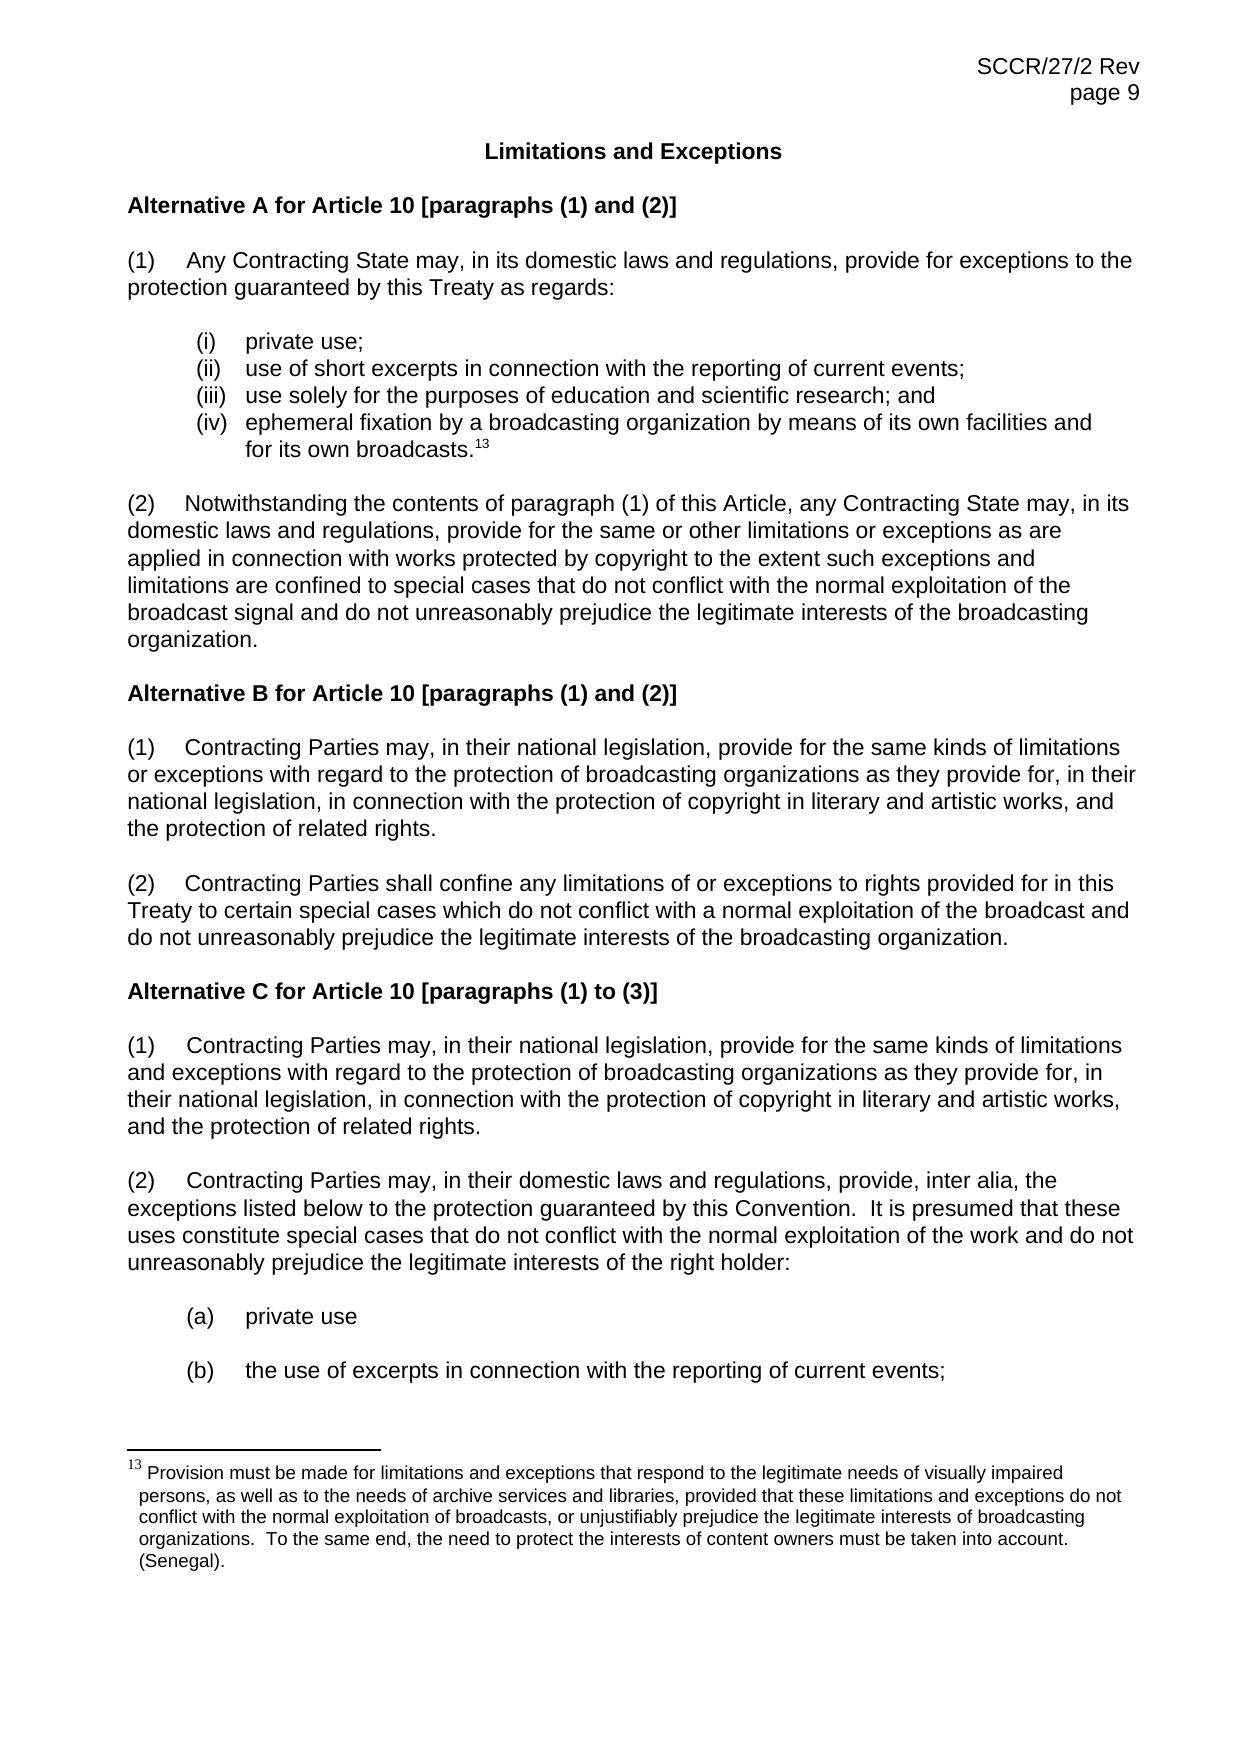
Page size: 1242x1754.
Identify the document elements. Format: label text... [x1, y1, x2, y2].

text (ii) use of short excerpts in connection with the reporting of current events; [196, 354, 1139, 381]
text (1) Contracting Parties may, in their national legislation, provide for the same kinds of limitations or exceptions with regard to the protection of broadcasting organizations as they provide for, in their national legislation, in connection with the protection of copyright in literary and artistic works, and the protection of related rights. [127, 733, 1139, 842]
text (iii) use solely for the purposes of education and scientific research; and [196, 381, 1139, 408]
subtitle Limitations and Exceptions [127, 137, 1139, 164]
text (2) Contracting Parties shall confine any limitations of or exceptions to rights provided for in this Treaty to certain special cases which do not conflict with a normal exploitation of the broadcast and do not unreasonably prejudice the legitimate interests of the broadcasting organization. [127, 869, 1139, 950]
text (i) private use; [196, 327, 1139, 354]
text (iv) ephemeral fixation by a broadcasting organization by means of its own facilities and for its own broadcasts. [196, 408, 1139, 462]
text Alternative B for Article 10 [paragraphs (1) and (2)] [127, 679, 1139, 706]
text Alternative C for Article 10 [paragraphs (1) to (3)] [127, 977, 1139, 1004]
text (2) Contracting Parties may, in their domestic laws and regulations, provide, inter alia, the exceptions listed below to the protection guaranteed by this Convention. It is presumed that these uses constitute special cases that do not conflict with the normal exploitation of the work and do not unreasonably prejudice the legitimate interests of the right holder: [127, 1167, 1139, 1275]
text Alternative A for Article 10 [paragraphs (1) and (2)] [127, 192, 1139, 219]
text (a) private use [127, 1302, 1139, 1329]
text (1) Any Contracting State may, in its domestic laws and regulations, provide for exceptions to the protection guaranteed by this Treaty as regards: [127, 246, 1139, 300]
text (b) the use of excerpts in connection with the reporting of current events; [127, 1356, 1139, 1383]
text (2) Notwithstanding the contents of paragraph (1) of this Article, any Contracting State may, in its domestic laws and regulations, provide for the same or other limitations or exceptions as are applied in connection with works protected by copyright to the extent such exceptions and limitations are confined to special cases that do not conflict with the normal exploitation of the broadcast signal and do not unreasonably prejudice the legitimate interests of the broadcasting organization. [127, 489, 1139, 652]
text (1) Contracting Parties may, in their national legislation, provide for the same kinds of limitations and exceptions with regard to the protection of broadcasting organizations as they provide for, in their national legislation, in connection with the protection of copyright in literary and artistic works, and the protection of related rights. [127, 1031, 1139, 1139]
